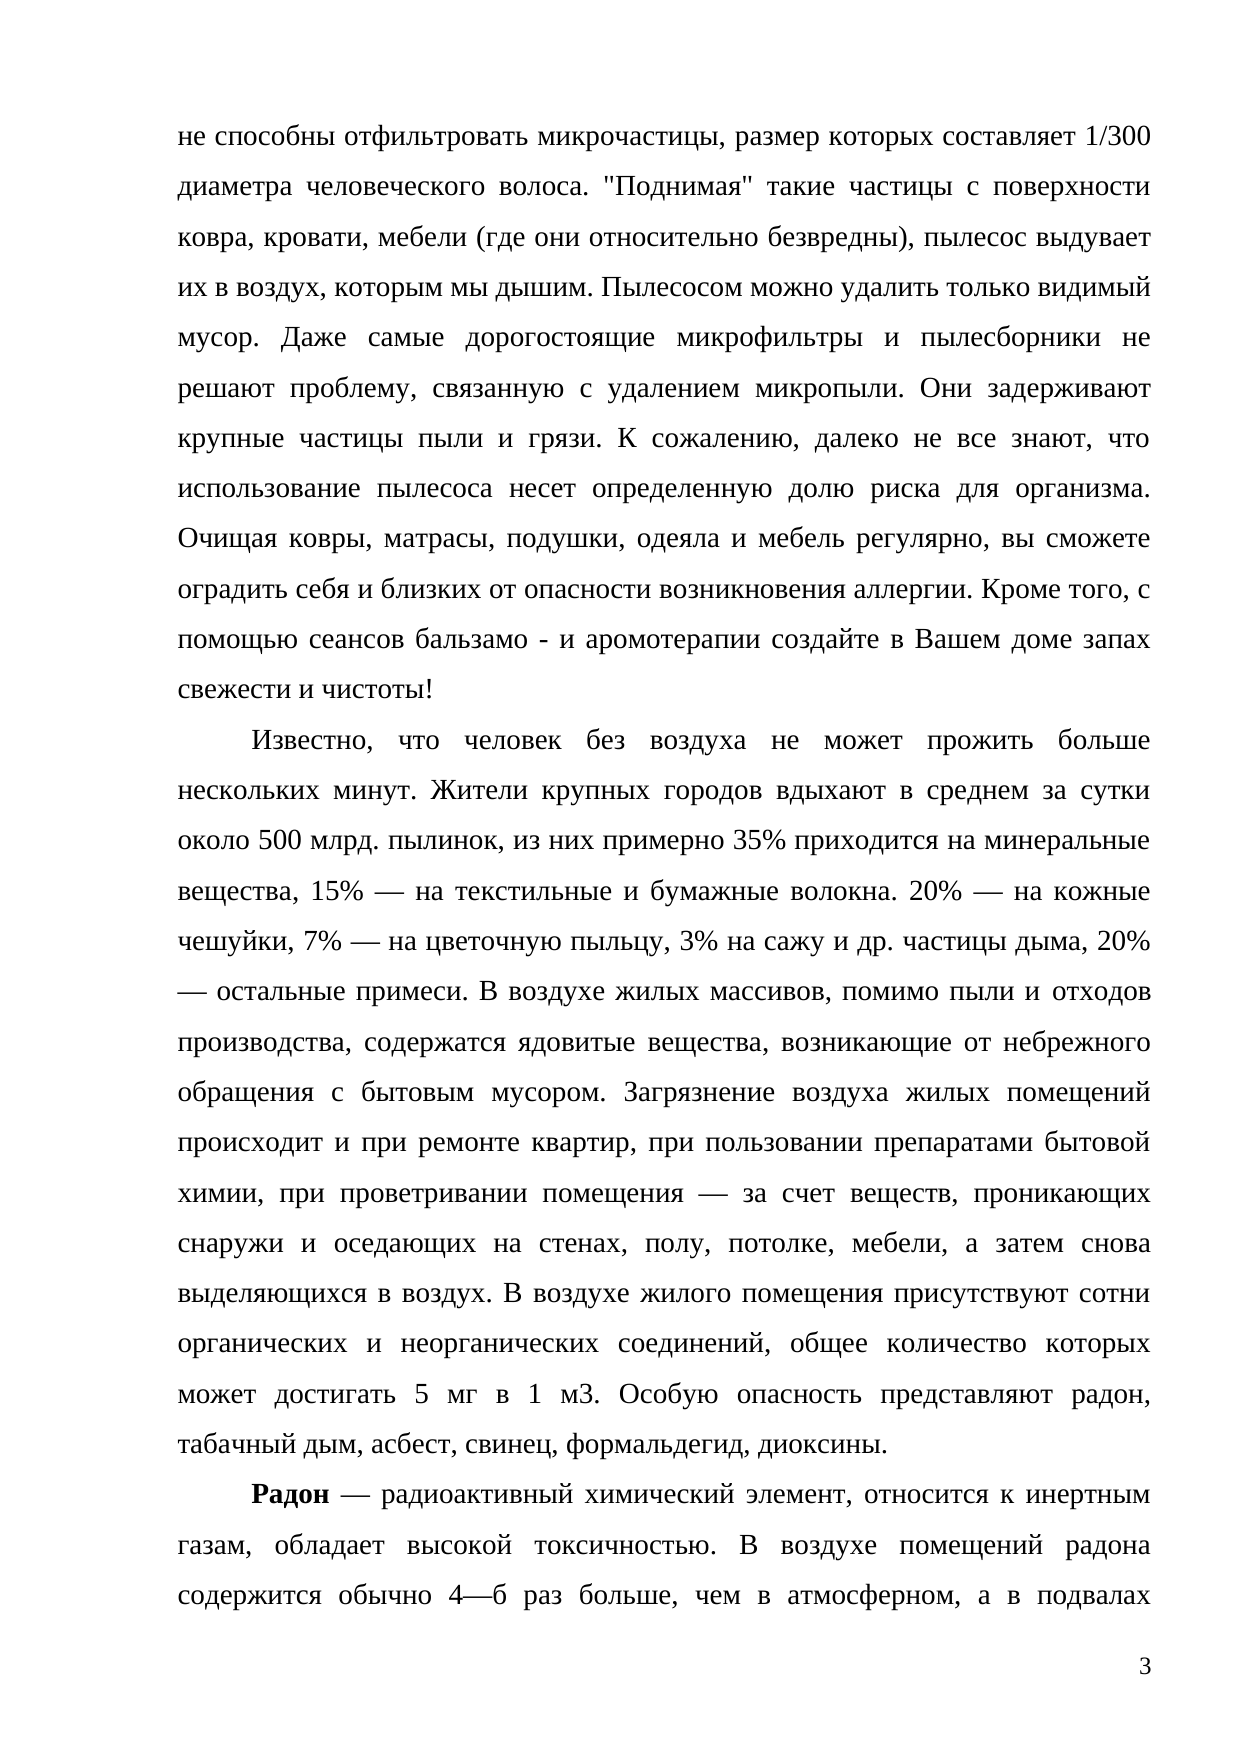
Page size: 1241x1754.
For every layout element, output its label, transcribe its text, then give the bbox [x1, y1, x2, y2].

text Известно, что человек без воздуха не может прожить больше нескольких минут. Жители крупных городов вдыхают в среднем за сутки около 500 млрд. пылинок, из них примерно 35% приходится на минеральные вещества, 15% — на текстильные и бумажные волокна. 20% — на кожные чешуйки, 7% — на цветочную пыльцу, 3% на сажу и др. частицы дыма, 20% — остальные примеси. В воздухе жилых массивов, помимо пыли и отходов производства, содержатся ядовитые вещества, возникающие от небрежного обращения с бытовым мусором. Загрязнение воздуха жилых помещений происходит и при ремонте квартир, при пользовании препаратами бытовой химии, при проветривании помещения — за счет веществ, проникающих снаружи и оседающих на стенах, полу, потолке, мебели, а затем снова выделяющихся в воздух. В воздухе жилого помещения присутствуют сотни органических и неорганических соединений, общее количество которых может достигать 5 мг в . Особую опасность представляют радон, табачный дым, асбест, свинец, формальдегид, диоксины. [177, 722, 1152, 1460]
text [177, 1477, 1152, 1611]
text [177, 118, 1152, 705]
